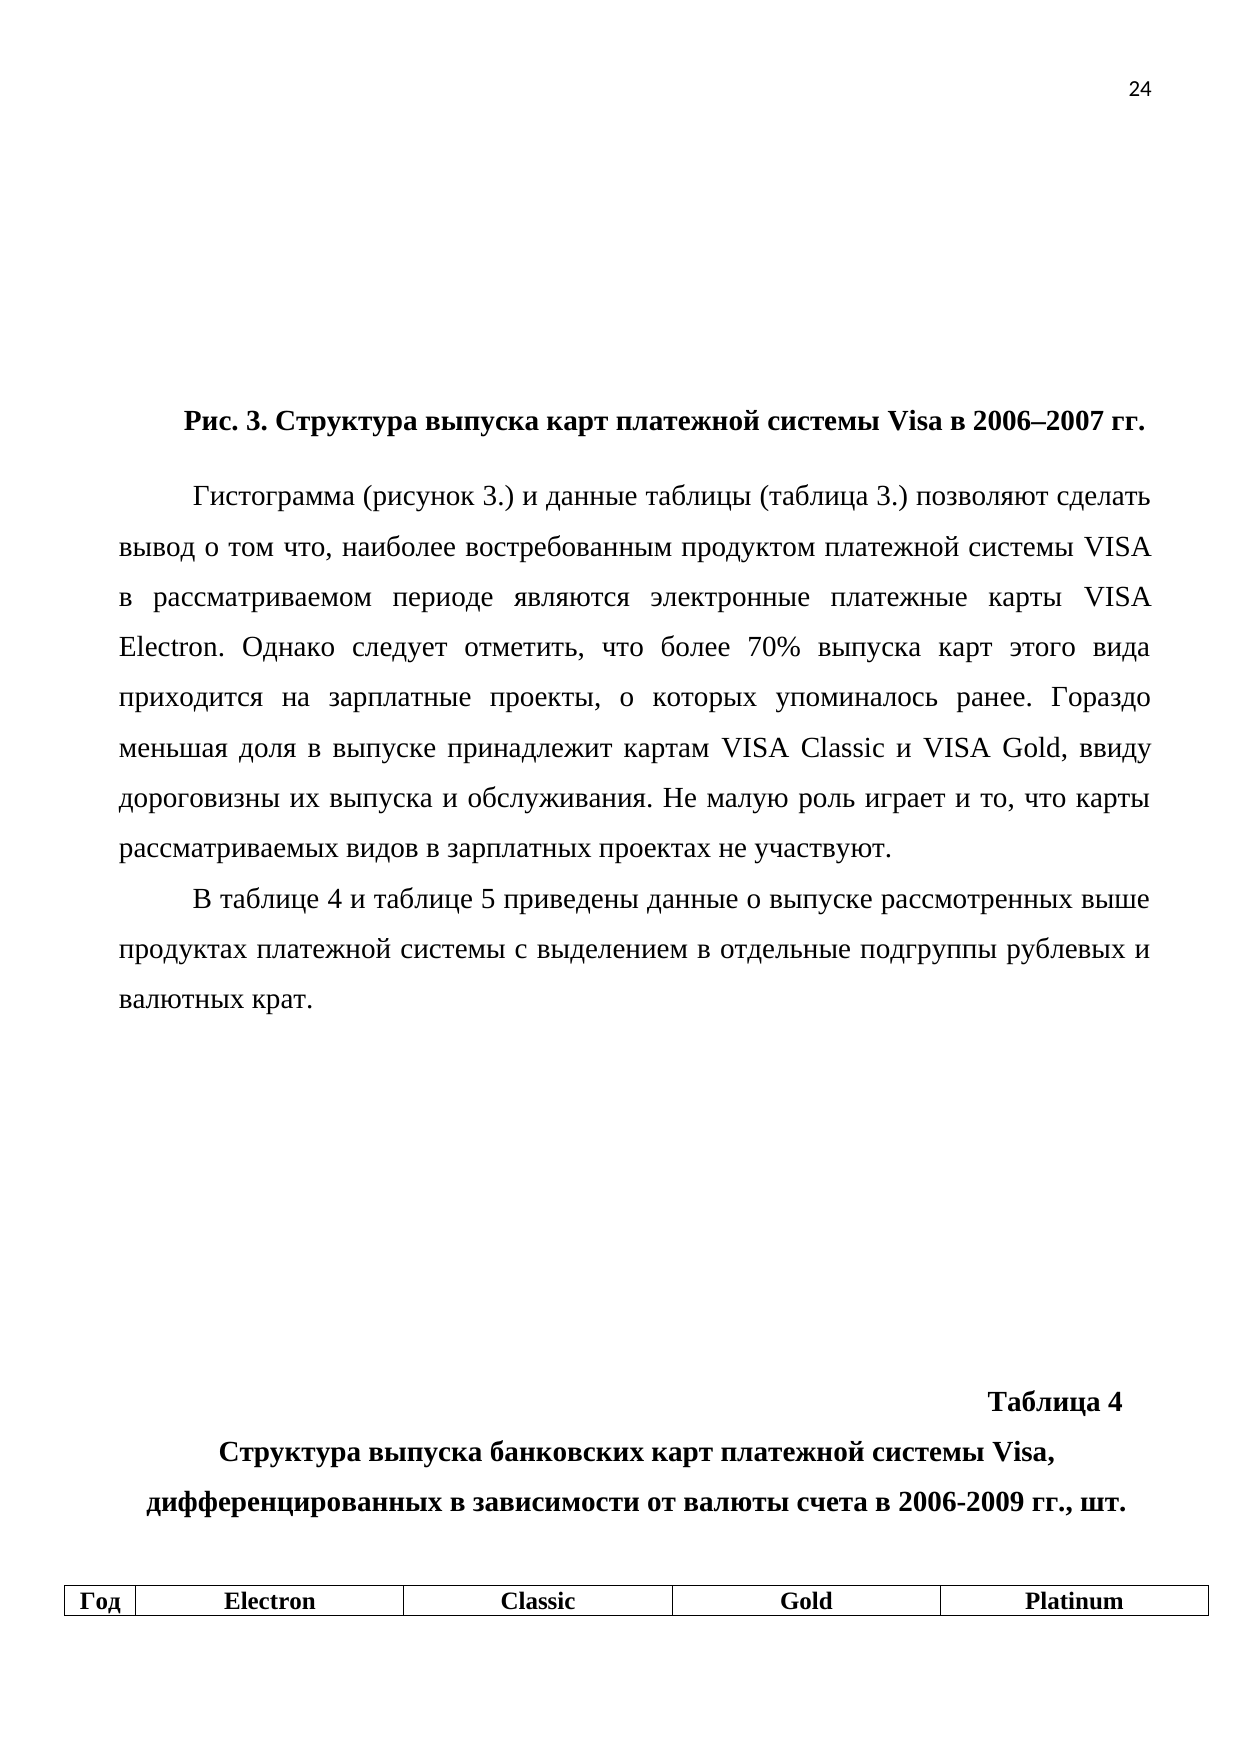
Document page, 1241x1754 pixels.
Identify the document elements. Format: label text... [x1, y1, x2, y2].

text Таблица 4 [121, 1384, 1122, 1417]
table_header Gold [673, 1586, 940, 1615]
table_header Год [65, 1586, 135, 1615]
table_header Electron [136, 1586, 403, 1615]
text В таблице 4 и таблице 5 приведены данные о выпуске рассмотренных выше продуктах платежной системы с выделением в отдельные подгруппы рублевых и валютных крат. [119, 881, 1152, 1015]
text Структура выпуска банковских карт платежной системы Visa, дифференцированных в зависимости от валюты счета в 2006-2009 гг., шт. [121, 1434, 1152, 1518]
text Гистограмма (рисунок 3.) и данные таблицы (таблица 3.) позволяют сделать вывод о том что, наиболее востребованным продуктом платежной системы VISA в рассматриваемом периоде являются электронные платежные карты VISA Electron. Однако следует отметить, что более 70% выпуска карт этого вида приходится на зарплатные проекты, о которых упоминалось ранее. Гораздо меньшая доля в выпуске принадлежит картам VISA Classic и VISA Gold, ввиду дороговизны их выпуска и обслуживания. Не малую роль играет и то, что карты рассматриваемых видов в зарплатных проектах не участвуют. [119, 478, 1152, 864]
table_header Classic [404, 1586, 672, 1615]
text Рис. 3. Структура выпуска карт платежной системы Visa в 2006–2007 гг. [177, 403, 1152, 437]
table_header Platinum [941, 1586, 1208, 1615]
